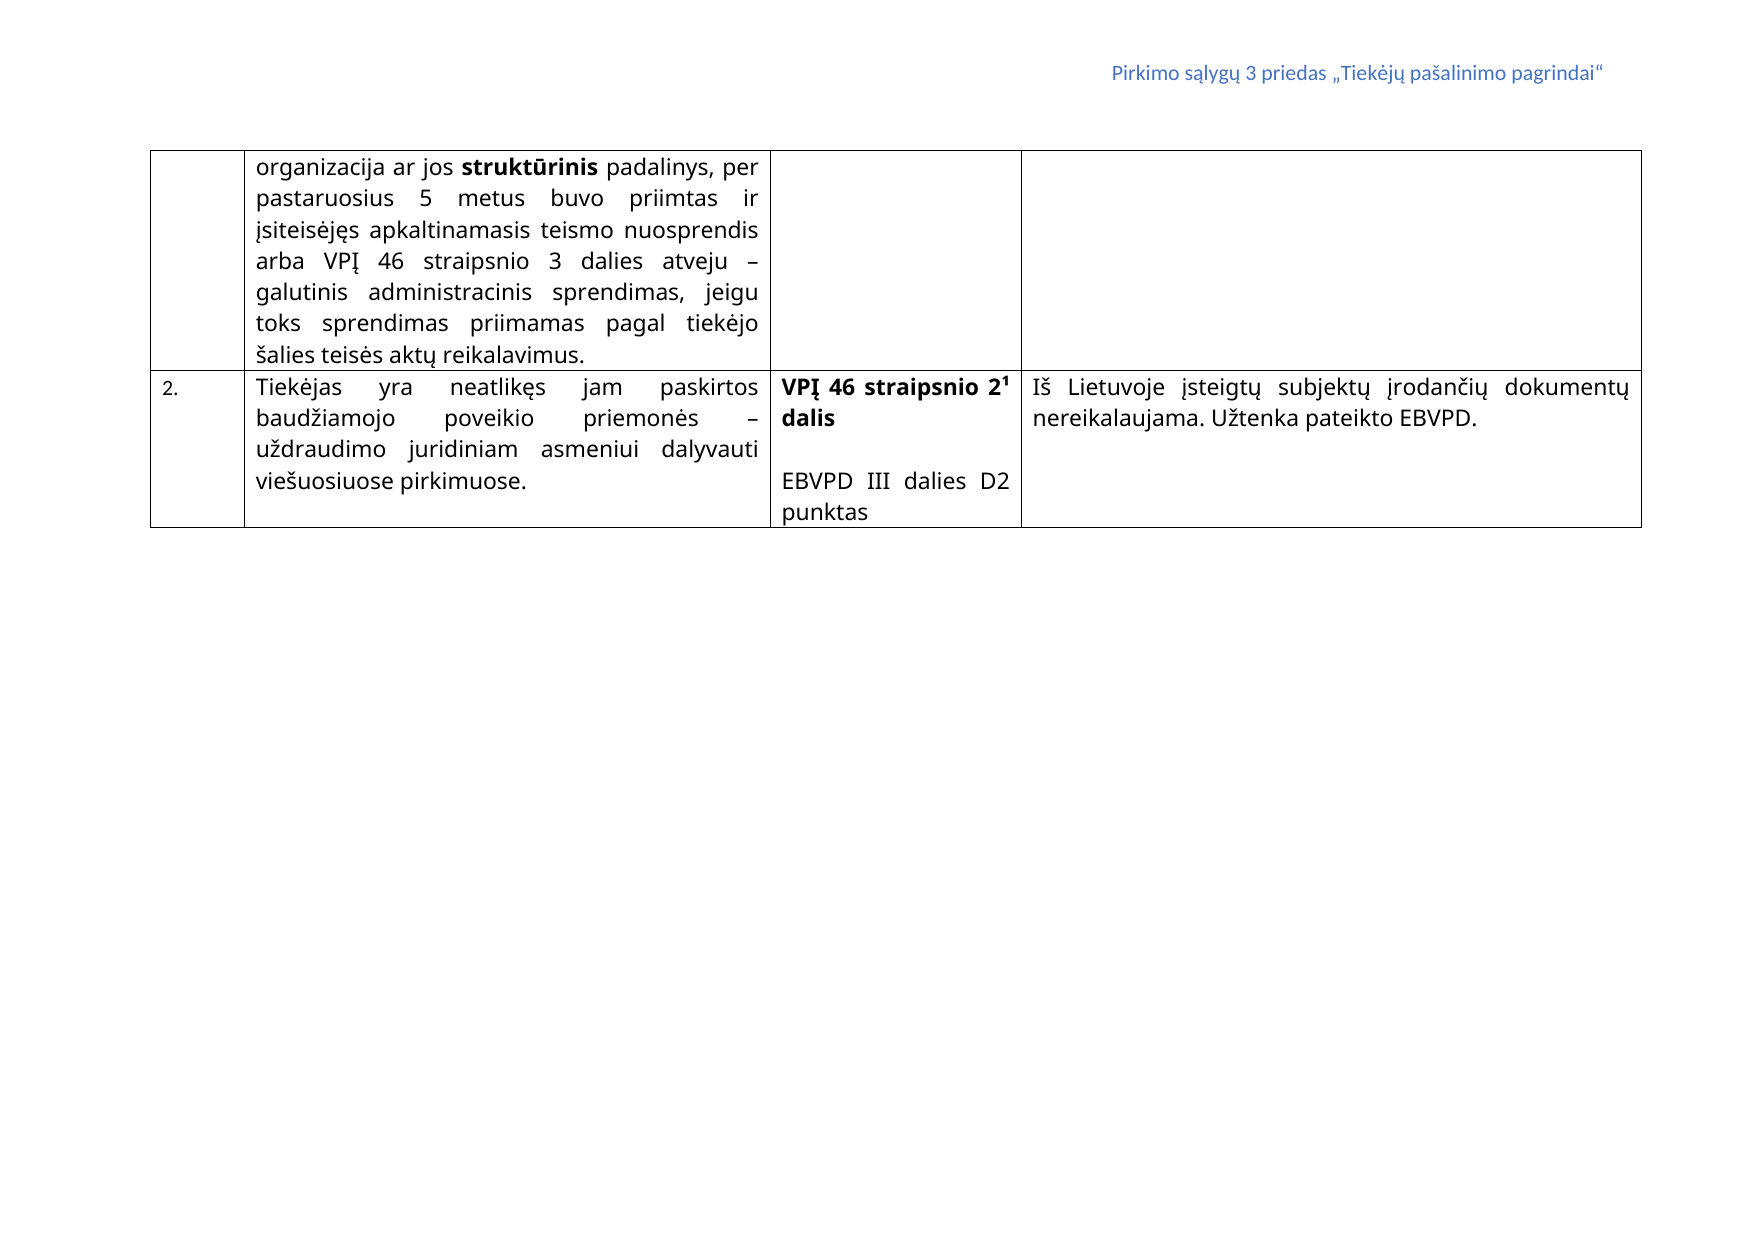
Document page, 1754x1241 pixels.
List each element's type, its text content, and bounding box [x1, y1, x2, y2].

table_cell [151, 371, 244, 527]
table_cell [771, 151, 1021, 370]
table_cell Iš Lietuvoje įsteigtų subjektų įrodančių dokumentų nereikalaujama. Užtenka pateikto EBVPD. [1022, 371, 1641, 527]
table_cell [245, 151, 770, 370]
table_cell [1022, 151, 1641, 370]
table_cell [151, 151, 244, 370]
table_cell VPĮ 46 straipsnio 2¹ dalis EBVPD III dalies D2 punktas [771, 371, 1021, 527]
table_cell Tiekėjas yra neatlikęs jam paskirtos baudžiamojo poveikio priemonės – uždraudimo juridiniam asmeniui dalyvauti viešuosiuose pirkimuose. [245, 371, 770, 527]
